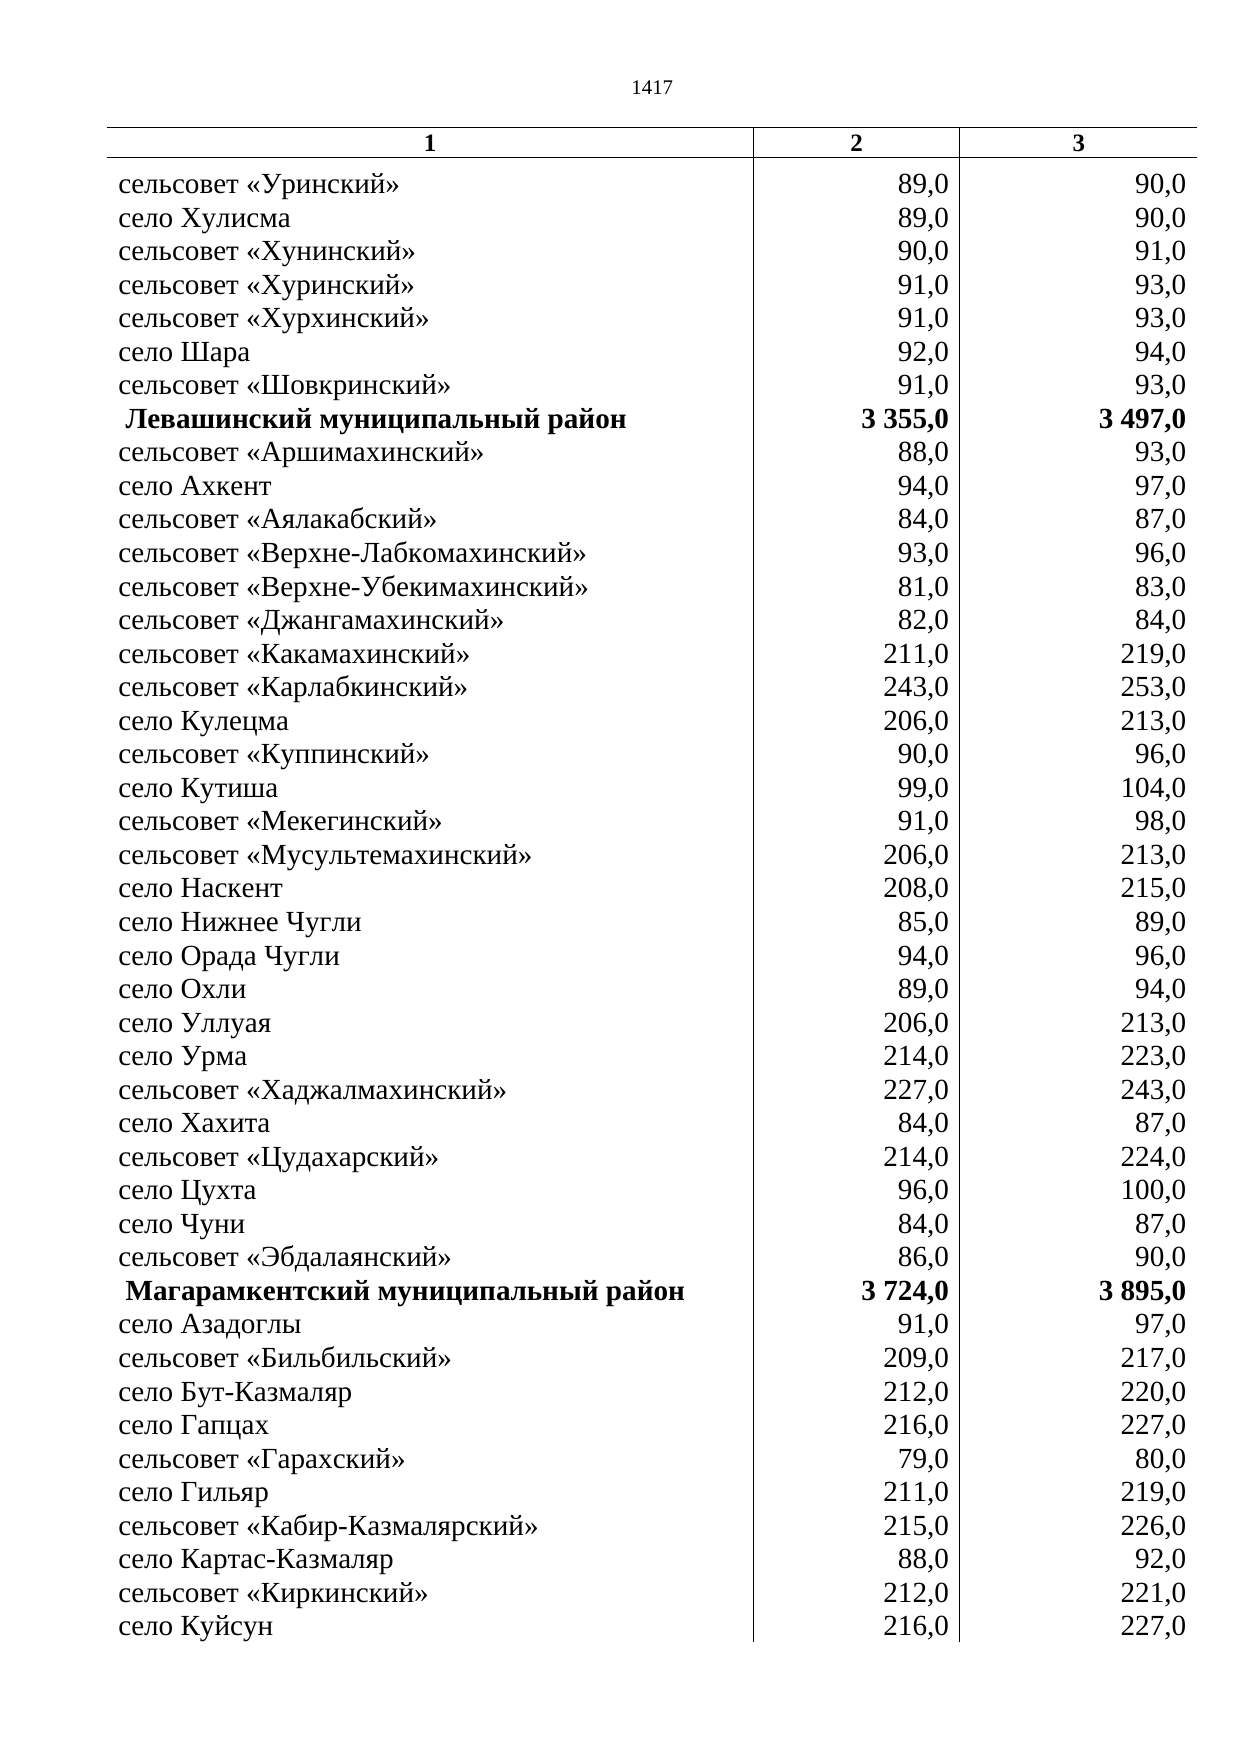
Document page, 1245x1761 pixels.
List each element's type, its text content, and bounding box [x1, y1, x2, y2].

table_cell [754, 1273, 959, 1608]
table_cell 99,0 [754, 770, 959, 803]
table_cell село Хулисма [107, 200, 753, 233]
table_cell село Орада Чугли [107, 938, 753, 971]
table_cell 96,0 [754, 1173, 959, 1206]
table_cell 90,0 [960, 200, 1197, 233]
table_cell 253,0 [960, 669, 1197, 703]
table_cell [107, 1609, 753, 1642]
table_cell 94,0 [960, 971, 1197, 1005]
table_cell 206,0 [754, 837, 959, 871]
table_cell 223,0 [960, 1038, 1197, 1072]
table_cell 219,0 [960, 636, 1197, 669]
table_cell сельсовет «Верхне-Лабкомахинский» [107, 535, 753, 569]
table_cell село Кутиша [107, 770, 753, 803]
table_header 3 [960, 128, 1197, 157]
table_cell 91,0 [754, 267, 959, 300]
table_cell 3 497,0 [960, 401, 1197, 434]
table_cell село Уллуая [107, 1005, 753, 1038]
table_cell 94,0 [960, 334, 1197, 367]
table_cell село Цухта [107, 1173, 753, 1206]
table_cell село Урма [107, 1038, 753, 1072]
table_cell 208,0 [754, 871, 959, 904]
table_cell 96,0 [960, 736, 1197, 770]
table_cell сельсовет «Джангамахинский» [107, 602, 753, 636]
table_cell 214,0 [754, 1139, 959, 1172]
table_cell село Шара [107, 334, 753, 367]
table_cell сельсовет «Эбдалаянский» [107, 1240, 753, 1273]
table_cell 100,0 [960, 1173, 1197, 1206]
table_cell 96,0 [960, 535, 1197, 569]
table_cell сельсовет «Куппинский» [107, 736, 753, 770]
table_cell [960, 158, 1197, 166]
table_cell 90,0 [960, 166, 1197, 200]
table_cell 84,0 [754, 1105, 959, 1139]
table_cell 89,0 [754, 200, 959, 233]
table_header 1 [107, 128, 753, 157]
table_cell 84,0 [960, 602, 1197, 636]
table_cell 93,0 [960, 435, 1197, 468]
table_cell Левашинский муниципальный район [107, 401, 753, 434]
table_cell 88,0 [754, 435, 959, 468]
table_cell сельсовет «Хуринский» [107, 267, 753, 300]
table_cell 94,0 [754, 468, 959, 502]
table_cell 96,0 [960, 938, 1197, 971]
table_cell 206,0 [754, 1005, 959, 1038]
table_cell 93,0 [960, 300, 1197, 334]
table_cell 224,0 [960, 1139, 1197, 1172]
table_cell сельсовет «Хурхинский» [107, 300, 753, 334]
table_cell 83,0 [960, 569, 1197, 602]
table_cell 87,0 [960, 1206, 1197, 1239]
table_cell сельсовет «Шовкринский» [107, 368, 753, 401]
table_cell сельсовет «Аршимахинский» [107, 435, 753, 468]
table_cell 89,0 [754, 971, 959, 1005]
table_cell 213,0 [960, 837, 1197, 871]
table_cell 90,0 [754, 233, 959, 267]
table_cell 91,0 [960, 233, 1197, 267]
table_cell сельсовет «Мекегинский» [107, 804, 753, 837]
table_cell [754, 158, 959, 166]
table_cell 243,0 [754, 669, 959, 703]
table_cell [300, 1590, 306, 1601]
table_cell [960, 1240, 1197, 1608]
table_cell сельсовет «Верхне-Убекимахинский» [107, 569, 753, 602]
table_cell 82,0 [754, 602, 959, 636]
table_cell село Хахита [107, 1105, 753, 1139]
table_cell 84,0 [754, 1206, 959, 1239]
table_cell сельсовет «Хунинский» [107, 233, 753, 267]
table_cell 94,0 [754, 938, 959, 971]
table_cell сельсовет «Хаджалмахинский» [107, 1072, 753, 1105]
table_cell 213,0 [960, 1005, 1197, 1038]
table_cell 86,0 [754, 1240, 959, 1273]
table_cell 3 355,0 [754, 401, 959, 434]
table_cell 91,0 [754, 804, 959, 837]
table_cell 215,0 [960, 871, 1197, 904]
table_cell село Кулецма [107, 703, 753, 736]
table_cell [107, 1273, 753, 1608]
table_cell село Наскент [107, 871, 753, 904]
table_cell 84,0 [754, 502, 959, 535]
table_cell 87,0 [960, 1105, 1197, 1139]
table_cell 243,0 [960, 1072, 1197, 1105]
table_cell 213,0 [960, 703, 1197, 736]
table_cell 93,0 [960, 267, 1197, 300]
table_cell село Ахкент [107, 468, 753, 502]
table_cell 91,0 [754, 368, 959, 401]
table_cell 211,0 [754, 636, 959, 669]
table_cell 81,0 [754, 569, 959, 602]
table_cell сельсовет «Цудахарский» [107, 1139, 753, 1172]
table_cell сельсовет «Аялакабский» [107, 502, 753, 535]
table_cell [107, 158, 753, 166]
table_cell село Чуни [107, 1206, 753, 1239]
table_cell сельсовет «Мусультемахинский» [107, 837, 753, 871]
table_cell сельсовет «Уринский» [107, 166, 753, 200]
table_cell 214,0 [754, 1038, 959, 1072]
table_cell 89,0 [960, 904, 1197, 938]
table_cell 227,0 [754, 1072, 959, 1105]
table_cell 90,0 [754, 736, 959, 770]
table_cell 93,0 [960, 368, 1197, 401]
table_cell сельсовет «Какамахинский» [107, 636, 753, 669]
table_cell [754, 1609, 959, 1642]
table_cell село Охли [107, 971, 753, 1005]
table_cell 87,0 [960, 502, 1197, 535]
table_cell 98,0 [960, 804, 1197, 837]
table_cell сельсовет «Карлабкинский» [107, 669, 753, 703]
table_cell 97,0 [960, 468, 1197, 502]
table_cell 206,0 [754, 703, 959, 736]
table_cell село Нижнее Чугли [107, 904, 753, 938]
table_header 2 [754, 128, 959, 157]
table_cell 93,0 [754, 535, 959, 569]
table_cell 85,0 [754, 904, 959, 938]
table_cell 92,0 [754, 334, 959, 367]
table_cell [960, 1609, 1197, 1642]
table_cell 89,0 [754, 166, 959, 200]
table_cell 91,0 [754, 300, 959, 334]
table_cell 104,0 [960, 770, 1197, 803]
